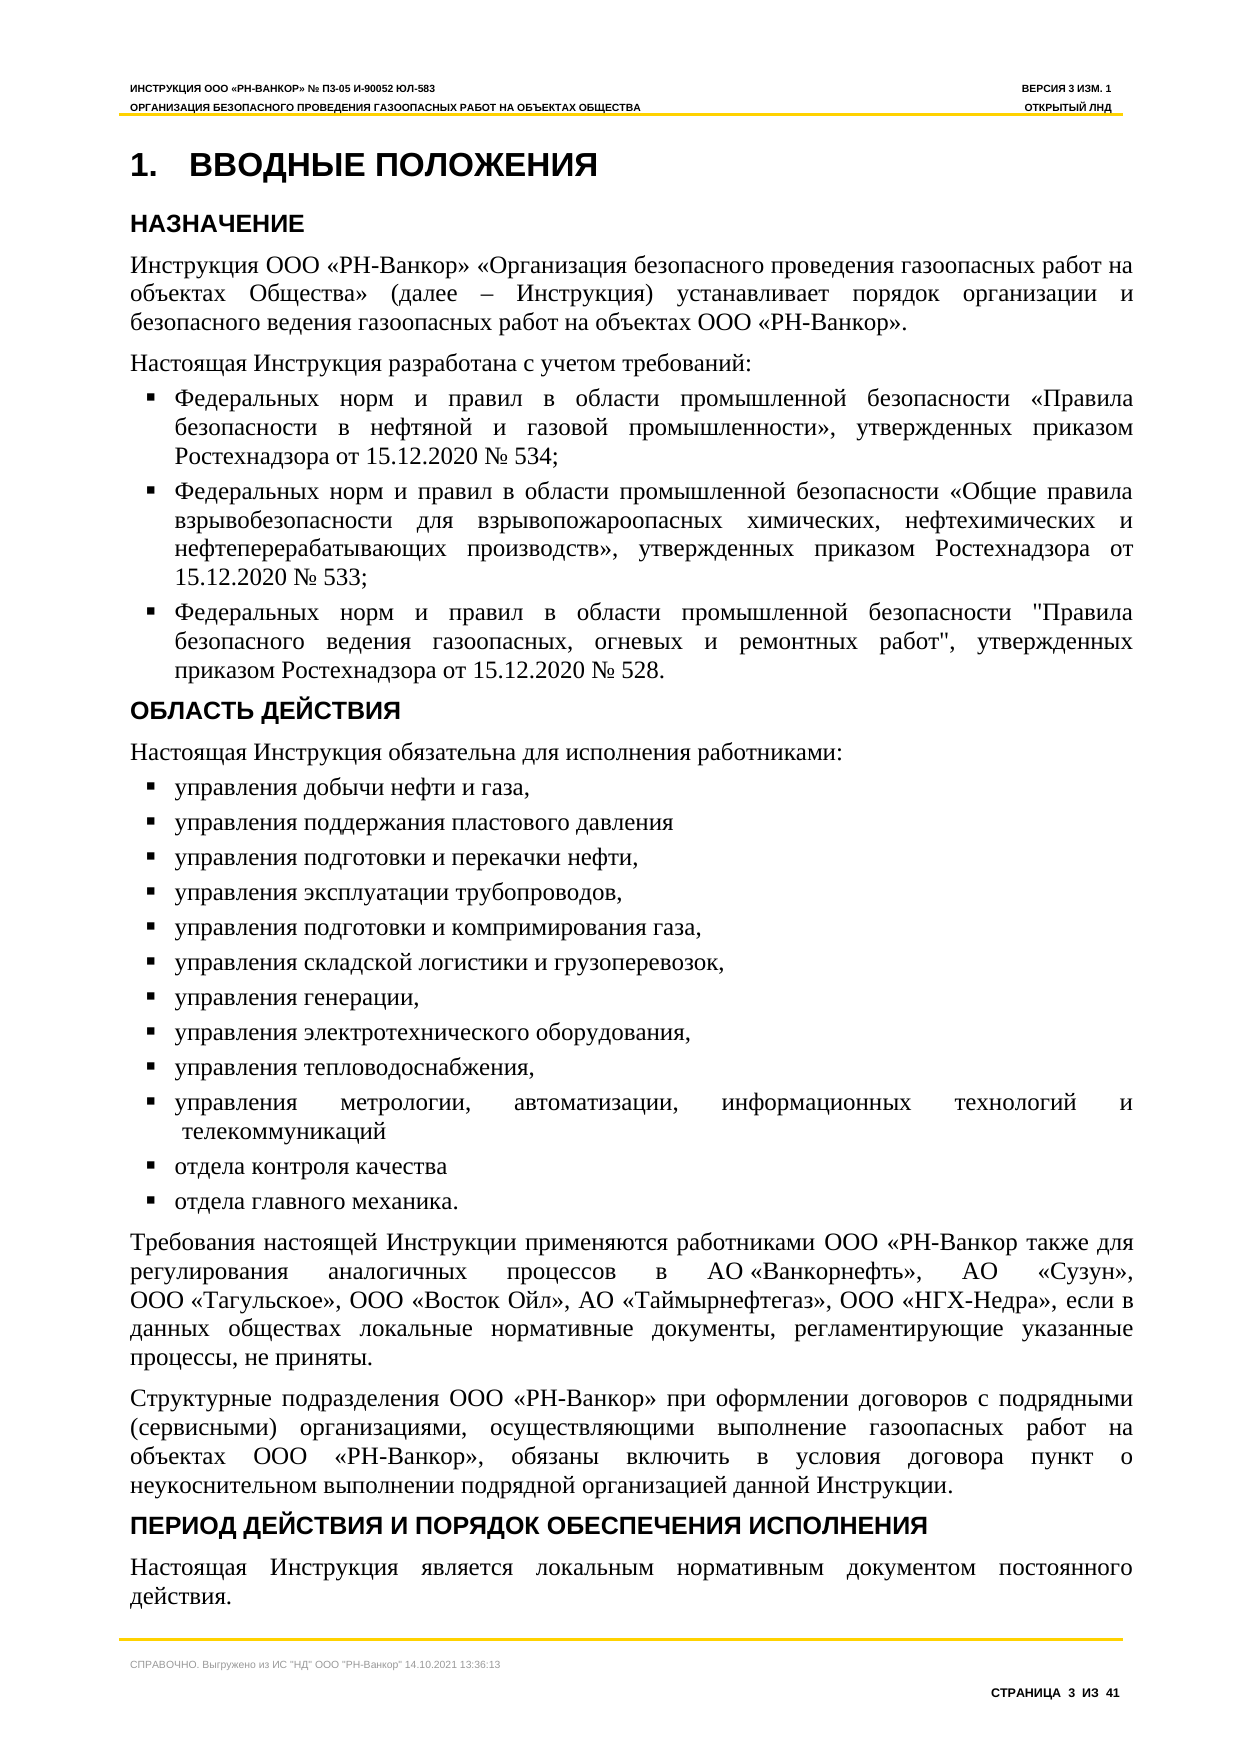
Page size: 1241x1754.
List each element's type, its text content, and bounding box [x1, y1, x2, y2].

list управления метрологии, автоматизации, информационных технологий и телекоммуникаций [145, 1087, 1134, 1145]
text Инструкция ООО «РН-Ванкор» «Организация безопасного проведения газоопасных работ на объектах Общества» (далее – Инструкция) устанавливает порядок организации и безопасного ведения газоопасных работ на объектах ООО «РН-Ванкор». [130, 250, 1134, 336]
list Федеральных норм и правил в области промышленной безопасности "Правила безопасного ведения газоопасных, огневых и ремонтных работ", утвержденных приказом Ростехнадзора от 15.12.2020 № 528. [145, 597, 1134, 683]
list управления эксплуатации трубопроводов, [145, 877, 1134, 906]
list управления электротехнического оборудования, [145, 1017, 1134, 1046]
text Требования настоящей Инструкции применяются работниками ООО «РН-Ванкор также для регулирования аналогичных процессов в АО «Ванкорнефть», АО «Сузун», ООО «Тагульское», ООО «Восток Ойл», АО «Таймырнефтегаз», ООО «НГХ-Недра», если в данных обществах локальные нормативные документы, регламентирующие указанные процессы, не приняты. [130, 1227, 1134, 1371]
list управления складской логистики и грузоперевозок, [145, 947, 1134, 976]
text Настоящая Инструкция разработана с учетом требований: [130, 348, 1134, 377]
list управления подготовки и перекачки нефти, [145, 842, 1134, 871]
subtitle ПЕРИОД ДЕЙСТВИЯ И ПОРЯДОК ОБЕСПЕЧЕНИЯ ИСПОЛНЕНИЯ [130, 1511, 1134, 1540]
list управления тепловодоснабжения, [145, 1052, 1134, 1081]
subtitle НАЗНАЧЕНИЕ [130, 208, 1134, 237]
text Структурные подразделения ООО «РН-Ванкор» при оформлении договоров с подрядными (сервисными) организациями, осуществляющими выполнение газоопасных работ на объектах ООО «РН-Ванкор», обязаны включить в условия договора пункт о неукоснительном выполнении подрядной организацией данной Инструкции. [130, 1383, 1134, 1498]
list отдела контроля качества [145, 1151, 1134, 1180]
list Федеральных норм и правил в области промышленной безопасности «Правила безопасности в нефтяной и газовой промышленности», утвержденных приказом Ростехнадзора от 15.12.2020 № 534; [145, 383, 1134, 470]
list управления добычи нефти и газа, [145, 772, 1134, 801]
text Настоящая Инструкция является локальным нормативным документом постоянного действия. [130, 1552, 1134, 1610]
subtitle ОБЛАСТЬ ДЕЙСТВИЯ [130, 696, 1134, 725]
list отдела главного механика. [145, 1186, 1134, 1215]
list ВВОДНЫЕ ПОЛОЖЕНИЯ [130, 145, 1134, 183]
list Федеральных норм и правил в области промышленной безопасности «Общие правила взрывобезопасности для взрывопожароопасных химических, нефтехимических и нефтеперерабатывающих производств», утвержденных приказом Ростехнадзора от 15.12.2020 № 533; [145, 476, 1134, 591]
list управления поддержания пластового давления [145, 807, 1134, 836]
text Настоящая Инструкция обязательна для исполнения работниками: [130, 737, 1134, 766]
list управления подготовки и компримирования газа, [145, 912, 1134, 941]
list управления генерации, [145, 982, 1134, 1011]
